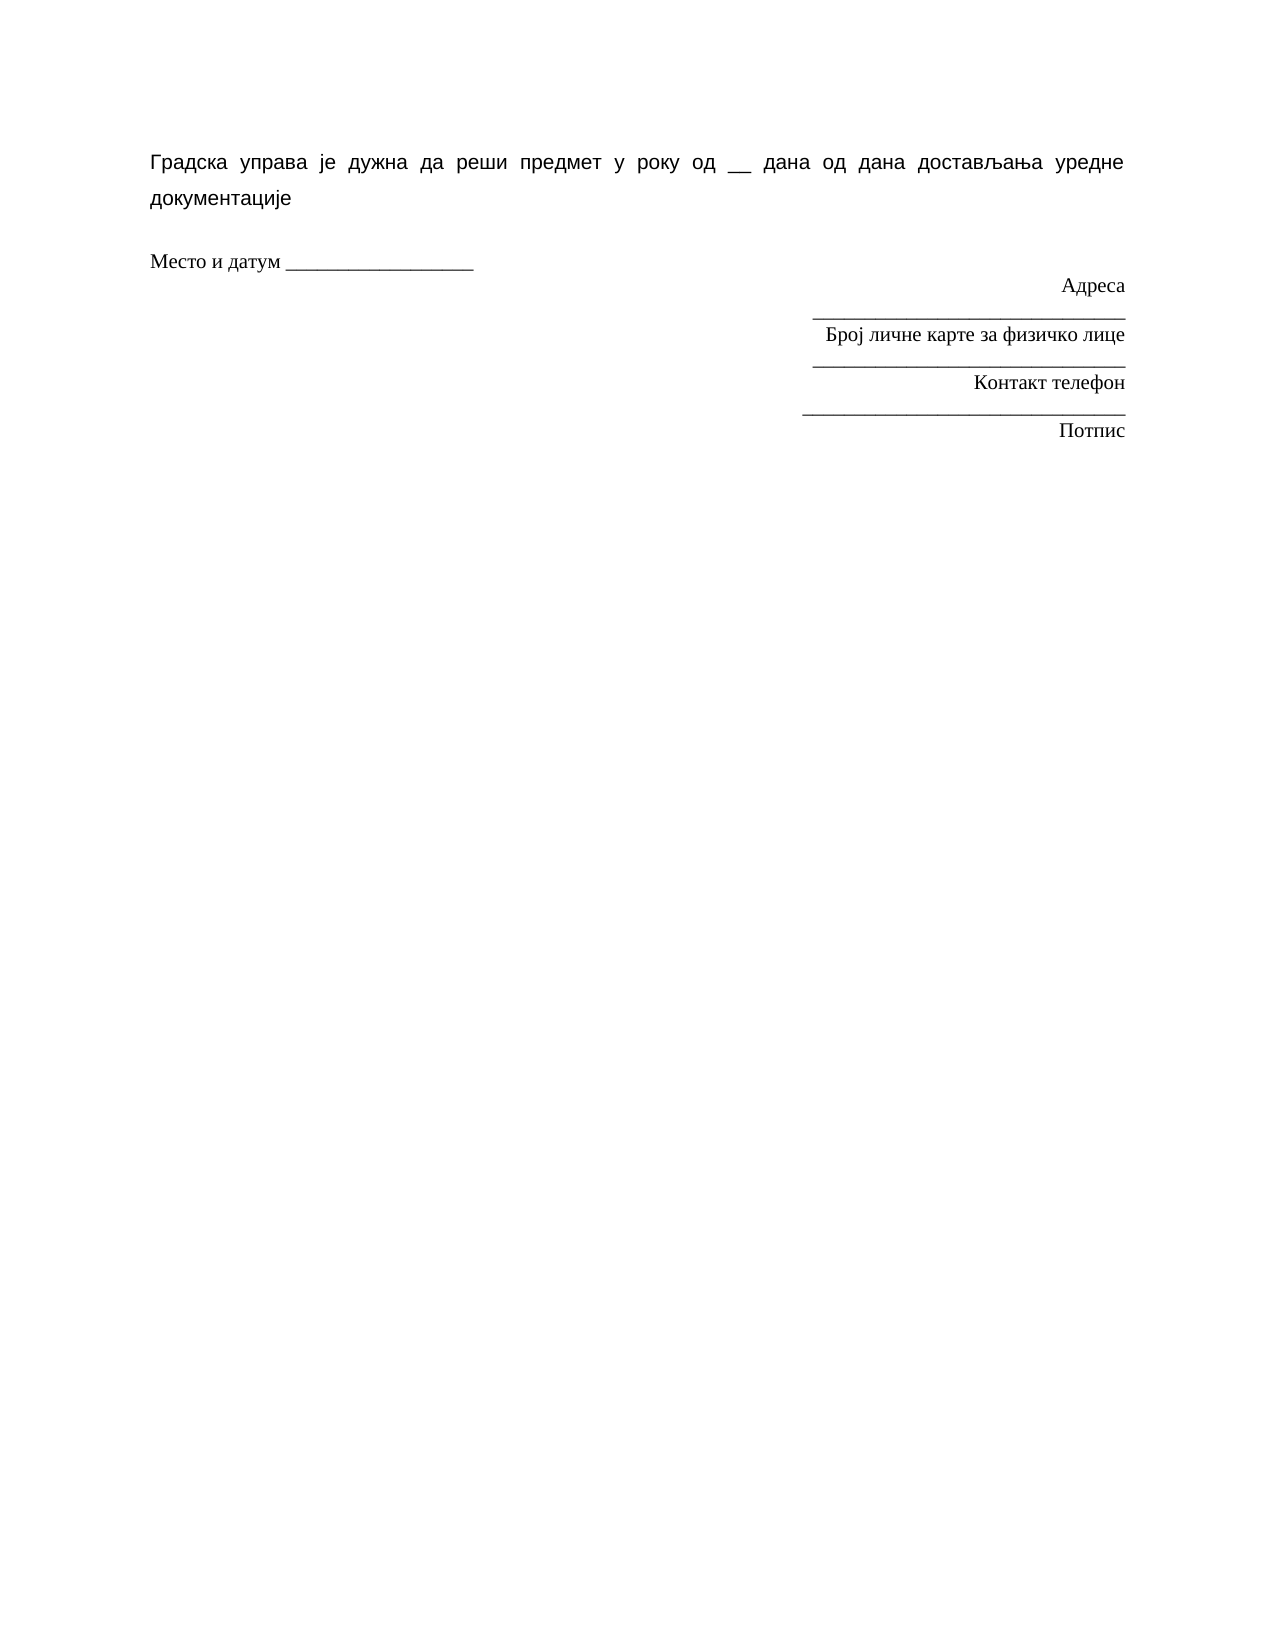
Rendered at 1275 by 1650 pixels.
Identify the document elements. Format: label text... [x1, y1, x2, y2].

text Контакт телефон [150, 370, 1125, 394]
text Адреса [150, 273, 1125, 297]
text Градска управа је дужна да реши предмет у року од __ дана од дана достављања уредне документације [150, 150, 1125, 210]
text ______________________________ [150, 346, 1125, 370]
text Потпис [150, 418, 1125, 442]
text Место и датум __________________ [150, 249, 1125, 273]
text Број личне карте за физичко лице [150, 322, 1125, 346]
text ______________________________ [150, 297, 1125, 322]
text _______________________________ [150, 394, 1125, 418]
